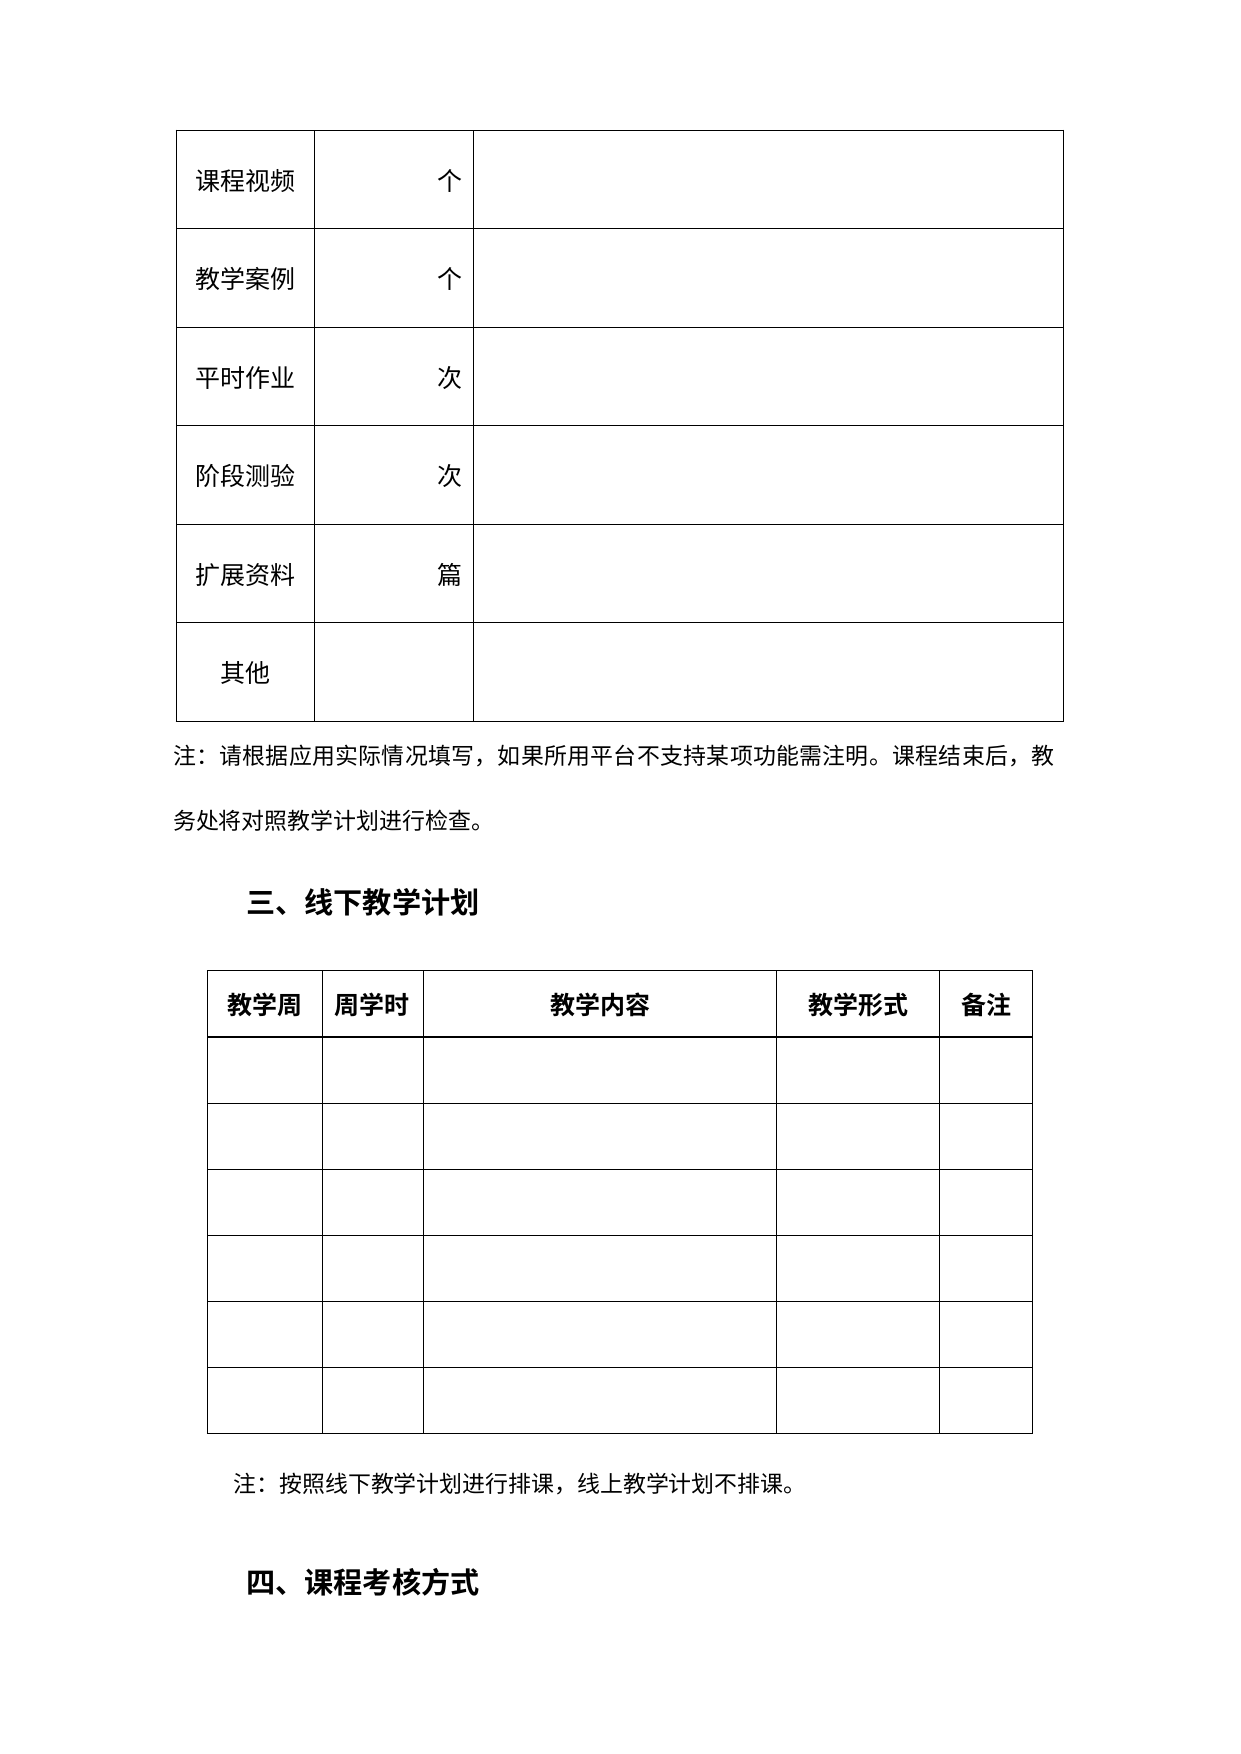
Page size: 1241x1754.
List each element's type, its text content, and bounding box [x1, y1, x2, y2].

table_cell [323, 1038, 423, 1102]
table_cell [323, 1170, 423, 1234]
table_cell [208, 1368, 322, 1433]
table_cell [940, 1104, 1032, 1168]
table_cell [323, 1368, 423, 1433]
table_cell [323, 1236, 423, 1301]
table_cell 次 [315, 328, 473, 425]
table_cell [940, 1038, 1032, 1102]
table_cell 阶段测验 [177, 426, 314, 524]
table_cell [208, 1038, 322, 1102]
table_cell [208, 1236, 322, 1301]
table_header 备注 [940, 971, 1032, 1036]
table_cell 平时作业 [177, 328, 314, 425]
table_cell [424, 1104, 776, 1168]
table_cell [424, 1302, 776, 1367]
table_cell 扩展资料 [177, 525, 314, 622]
table_cell [940, 1236, 1032, 1301]
table_cell [323, 1104, 423, 1168]
table_cell [424, 1170, 776, 1234]
table_cell 次 [315, 426, 473, 524]
table_cell [323, 1302, 423, 1367]
table_cell [424, 1368, 776, 1433]
table_cell [777, 1038, 939, 1102]
table_cell [940, 1302, 1032, 1367]
table_header 教学内容 [424, 971, 776, 1036]
table_header 教学形式 [777, 971, 939, 1036]
table_cell [474, 623, 1063, 721]
table_cell 课程视频 [177, 131, 314, 228]
table_cell [777, 1368, 939, 1433]
table_cell [315, 623, 473, 721]
list 四、课程考核方式 [187, 1548, 1053, 1613]
table_cell [424, 1038, 776, 1102]
table_cell 篇 [315, 525, 473, 622]
table_cell [777, 1236, 939, 1301]
table_cell [777, 1104, 939, 1168]
table_cell [940, 1368, 1032, 1433]
table_cell [777, 1170, 939, 1234]
table_cell [940, 1170, 1032, 1234]
table_cell [208, 1104, 322, 1168]
table_cell 个 [315, 229, 473, 327]
table_cell [474, 229, 1063, 327]
table_cell [777, 1302, 939, 1367]
table_header 教学周 [208, 971, 322, 1036]
table_cell 其他 [177, 623, 314, 721]
table_cell 个 [315, 131, 473, 228]
table_cell [424, 1236, 776, 1301]
table_header 周学时 [323, 971, 423, 1036]
table_cell [474, 131, 1063, 228]
table_cell [474, 426, 1063, 524]
list 三、线下教学计划 [187, 868, 1053, 933]
table_cell [208, 1302, 322, 1367]
list 注：按照线下教学计划进行排课，线上教学计划不排课。 [187, 1450, 1053, 1515]
table_cell [474, 525, 1063, 622]
text 注：请根据应用实际情况填写，如果所用平台不支持某项功能需注明。课程结束后，教务处将对照教学计划进行检查。 [173, 722, 1059, 852]
table_cell 教学案例 [177, 229, 314, 327]
table_cell [474, 328, 1063, 425]
table_cell [208, 1170, 322, 1234]
